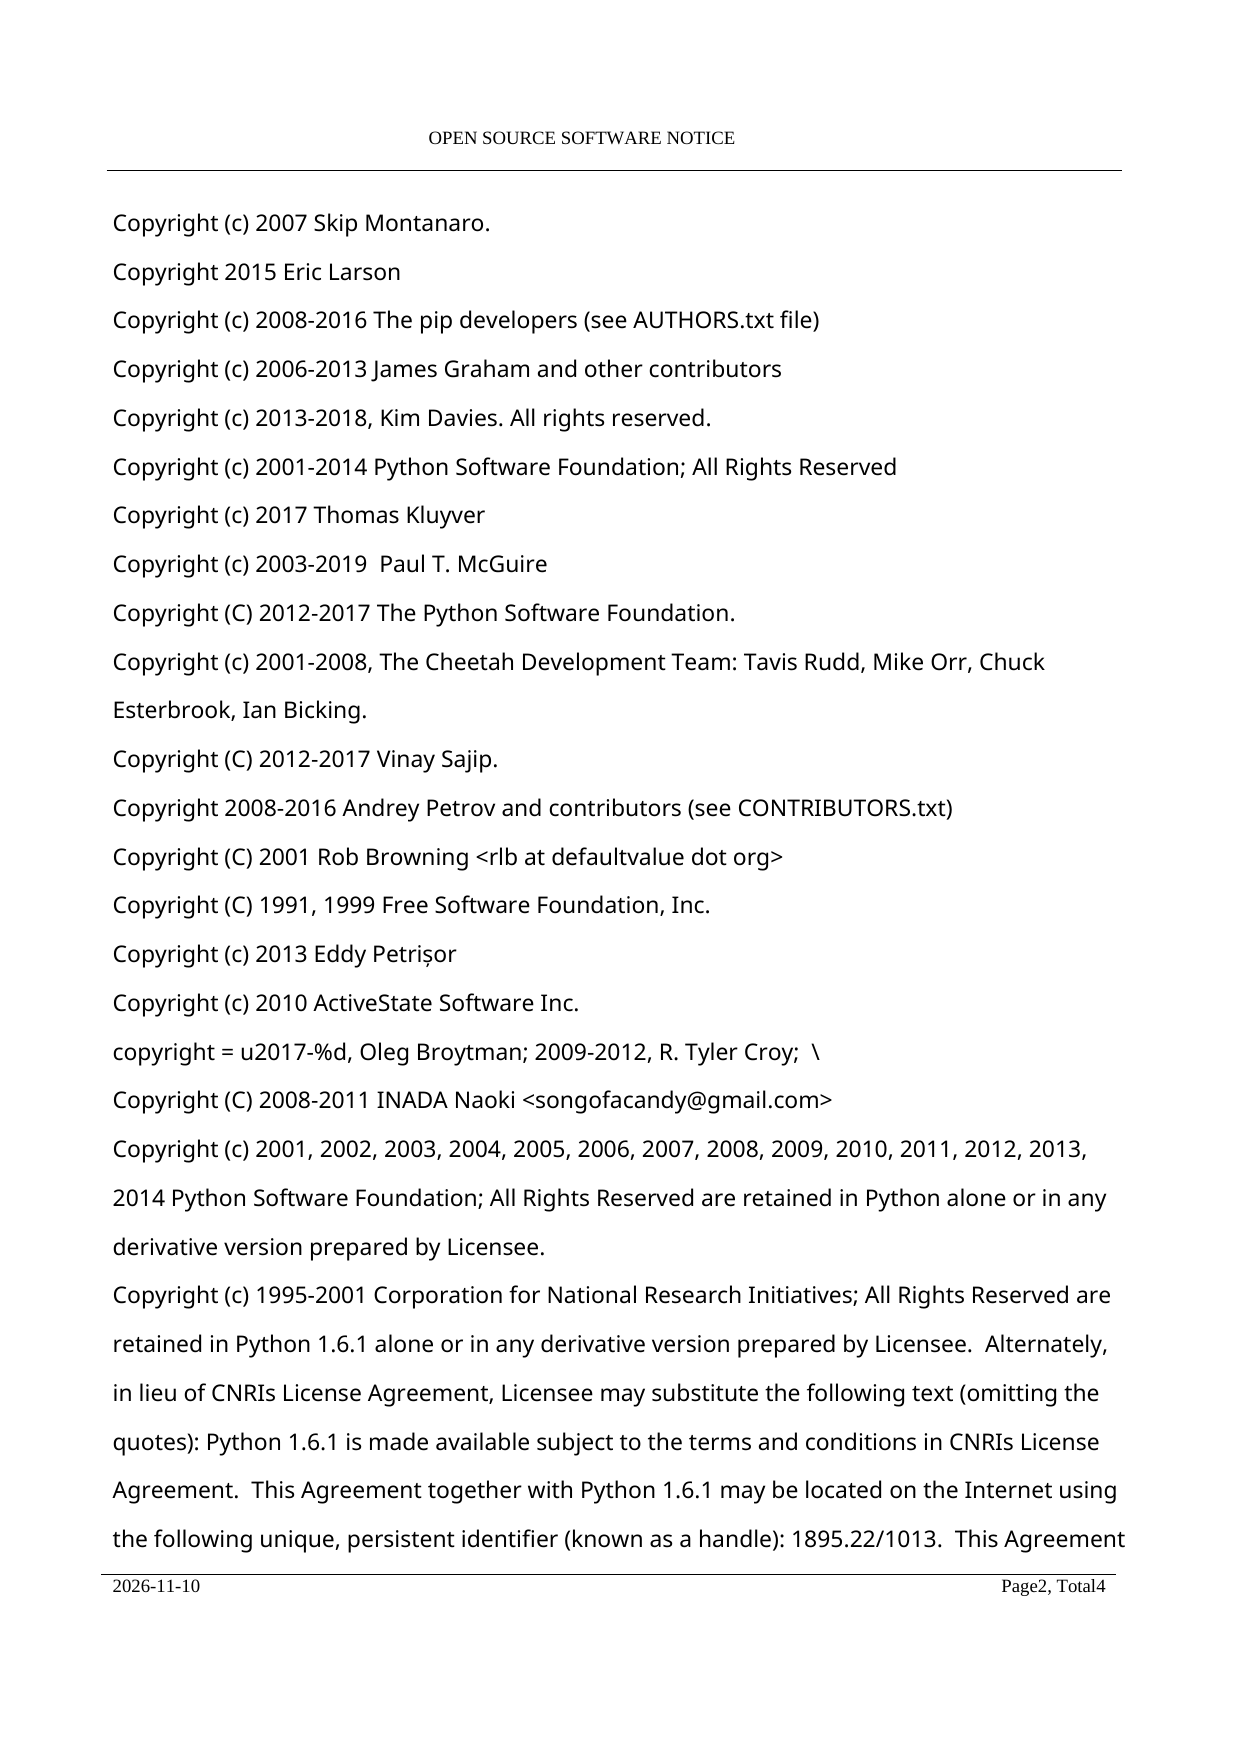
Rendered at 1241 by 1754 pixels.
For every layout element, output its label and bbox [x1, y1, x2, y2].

text [112, 206, 1128, 1555]
